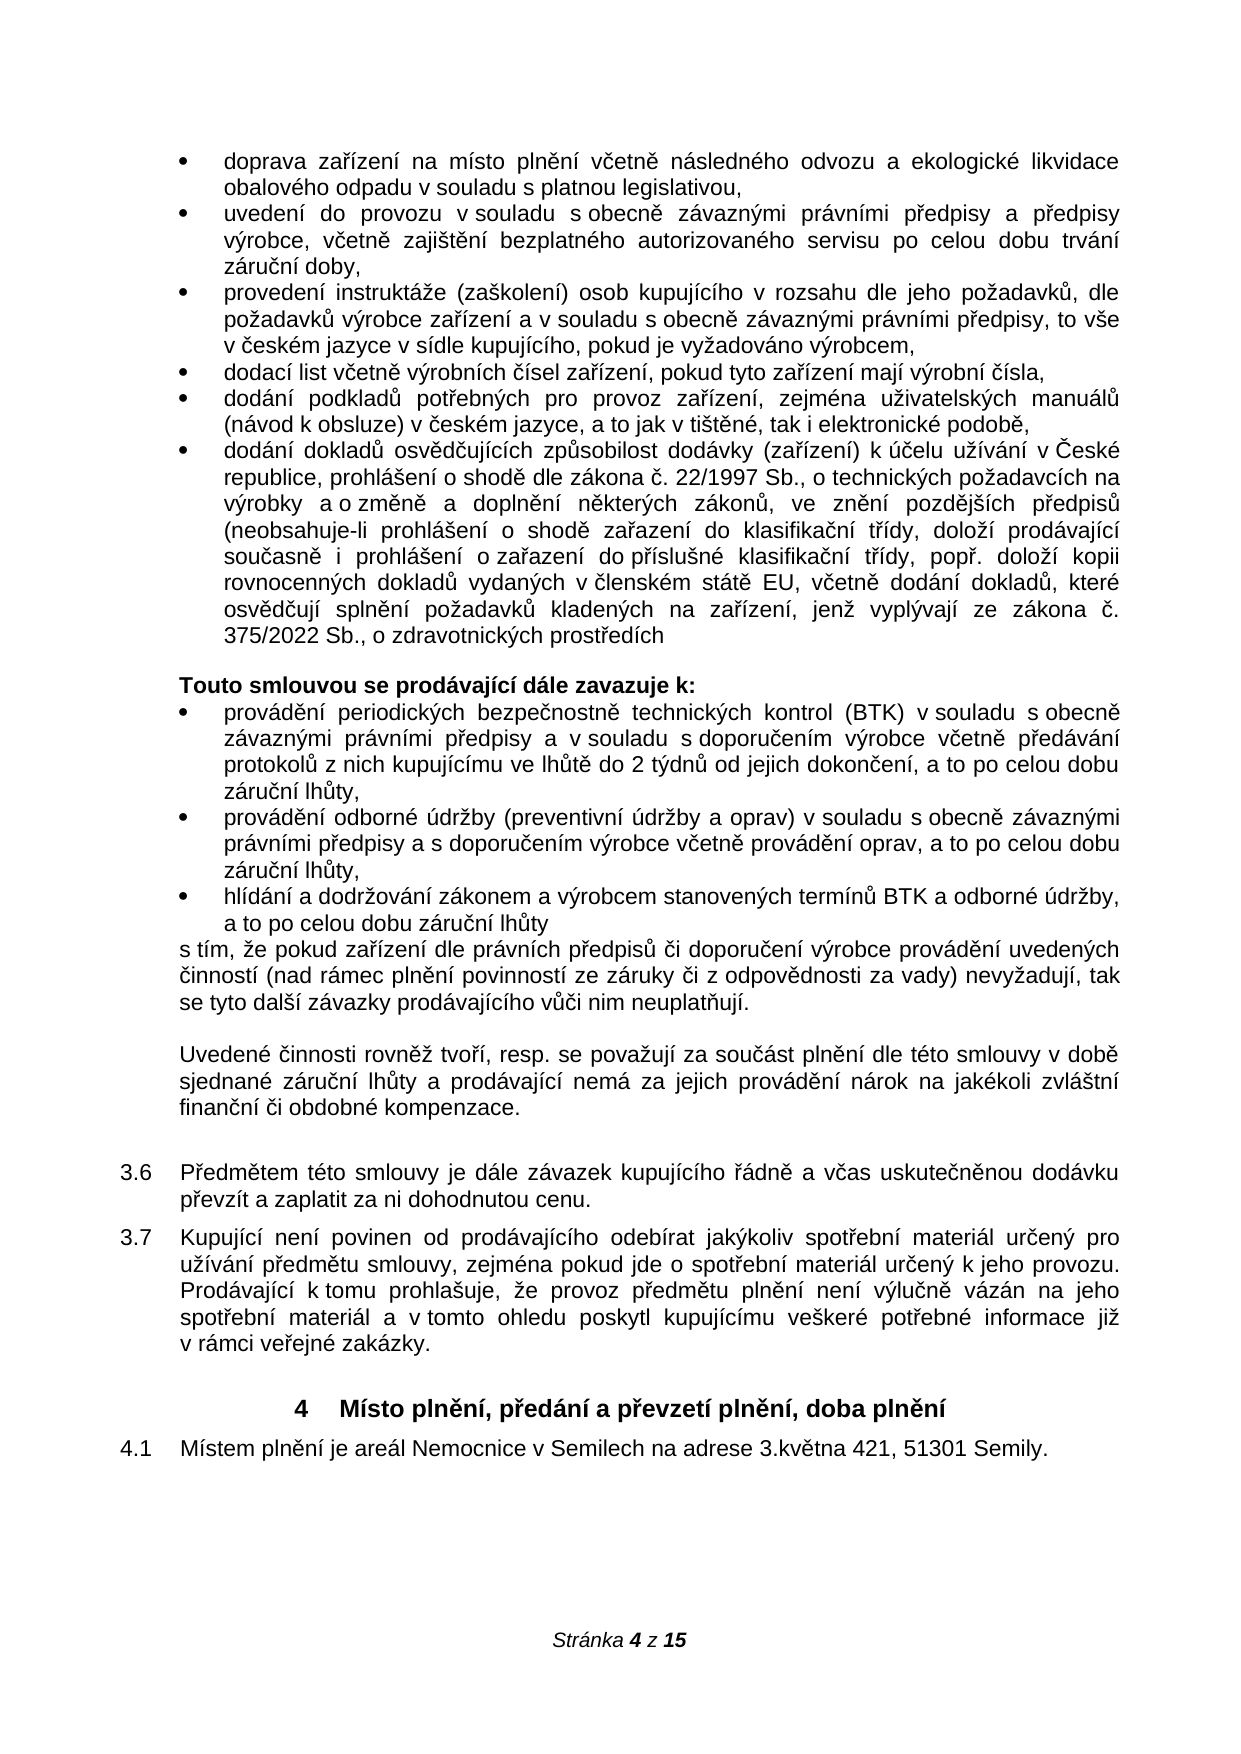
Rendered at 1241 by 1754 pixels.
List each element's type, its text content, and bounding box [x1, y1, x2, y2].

text s tím, že pokud zařízení dle právních předpisů či doporučení výrobce provádění uvedených činností (nad rámec plnění povinností ze záruky či z odpovědnosti za vady) nevyžadují, tak se tyto další závazky prodávajícího vůči nim neuplatňují. [179, 936, 1120, 1015]
text Uvedené činnosti rovněž tvoří, resp. se považují za součást plnění dle této smlouvy v době sjednané záruční lhůty a prodávající nemá za jejich provádění nárok na jakékoli zvláštní finanční či obdobné kompenzace. [179, 1041, 1120, 1120]
list dodání dokladů osvědčujících způsobilost dodávky (zařízení) k účelu užívání v České republice, prohlášení o shodě dle zákona č. 22/1997 Sb., o technických požadavcích na výrobky a o změně a doplnění některých zákonů, ve znění pozdějších předpisů (neobsahuje-li prohlášení o shodě zařazení do klasifikační třídy, doloží prodávající současně i prohlášení o zařazení do příslušné klasifikační třídy, popř. doloží kopii rovnocenných dokladů vydaných v členském státě EU, včetně dodání dokladů, které osvědčují splnění požadavků kladených na zařízení, jenž vyplývají ze zákona č. 375/2022 Sb., o zdravotnických prostředích [179, 437, 1120, 648]
list dodací list včetně výrobních čísel zařízení, pokud tyto zařízení mají výrobní čísla, [179, 358, 1120, 385]
list dodání podkladů potřebných pro provoz zařízení, zejména uživatelských manuálů (návod k obsluze) v českém jazyce, a to jak v tištěné, tak i elektronické podobě, [179, 385, 1120, 437]
list provedení instruktáže (zaškolení) osob kupujícího v rozsahu dle jeho požadavků, dle požadavků výrobce zařízení a v souladu s obecně závaznými právními předpisy, to vše v českém jazyce v sídle kupujícího, pokud je vyžadováno výrobcem, [179, 279, 1120, 358]
subtitle Místem plnění je areál Nemocnice v Semilech na adrese 3.května 421, 51301 Semily. [120, 1435, 1120, 1461]
list hlídání a dodržování zákonem a výrobcem stanovených termínů BTK a odborné údržby, a to po celou dobu záruční lhůty [179, 883, 1120, 936]
subtitle Předmětem této smlouvy je dále závazek kupujícího řádně a včas uskutečněnou dodávku převzít a zaplatit za ni dohodnutou cenu. [120, 1159, 1120, 1212]
list provádění odborné údržby (preventivní údržby a oprav) v souladu s obecně závaznými právními předpisy a s doporučením výrobce včetně provádění oprav, a to po celou dobu záruční lhůty, [179, 804, 1120, 883]
list uvedení do provozu v souladu s obecně závaznými právními předpisy a předpisy výrobce, včetně zajištění bezplatného autorizovaného servisu po celou dobu trvání záruční doby, [179, 200, 1120, 279]
subtitle Kupující není povinen od prodávajícího odebírat jakýkoliv spotřební materiál určený pro užívání předmětu smlouvy, zejména pokud jde o spotřební materiál určený k jeho provozu. Prodávající k tomu prohlašuje, že provoz předmětu plnění není výlučně vázán na jeho spotřební materiál a v tomto ohledu poskytl kupujícímu veškeré potřebné informace již v rámci veřejné zakázky. [120, 1224, 1120, 1356]
list provádění periodických bezpečnostně technických kontrol (BTK) v souladu s obecně závaznými právními předpisy a v souladu s doporučením výrobce včetně předávání protokolů z nich kupujícímu ve lhůtě do 2 týdnů od jejich dokončení, a to po celou dobu záruční lhůty, [179, 699, 1120, 804]
subtitle Místo plnění, předání a převzetí plnění, doba plnění [120, 1394, 1120, 1422]
text Touto smlouvou se prodávající dále zavazuje k: [179, 672, 1120, 699]
list doprava zařízení na místo plnění včetně následného odvozu a ekologické likvidace obalového odpadu v souladu s platnou legislativou, [179, 148, 1120, 200]
